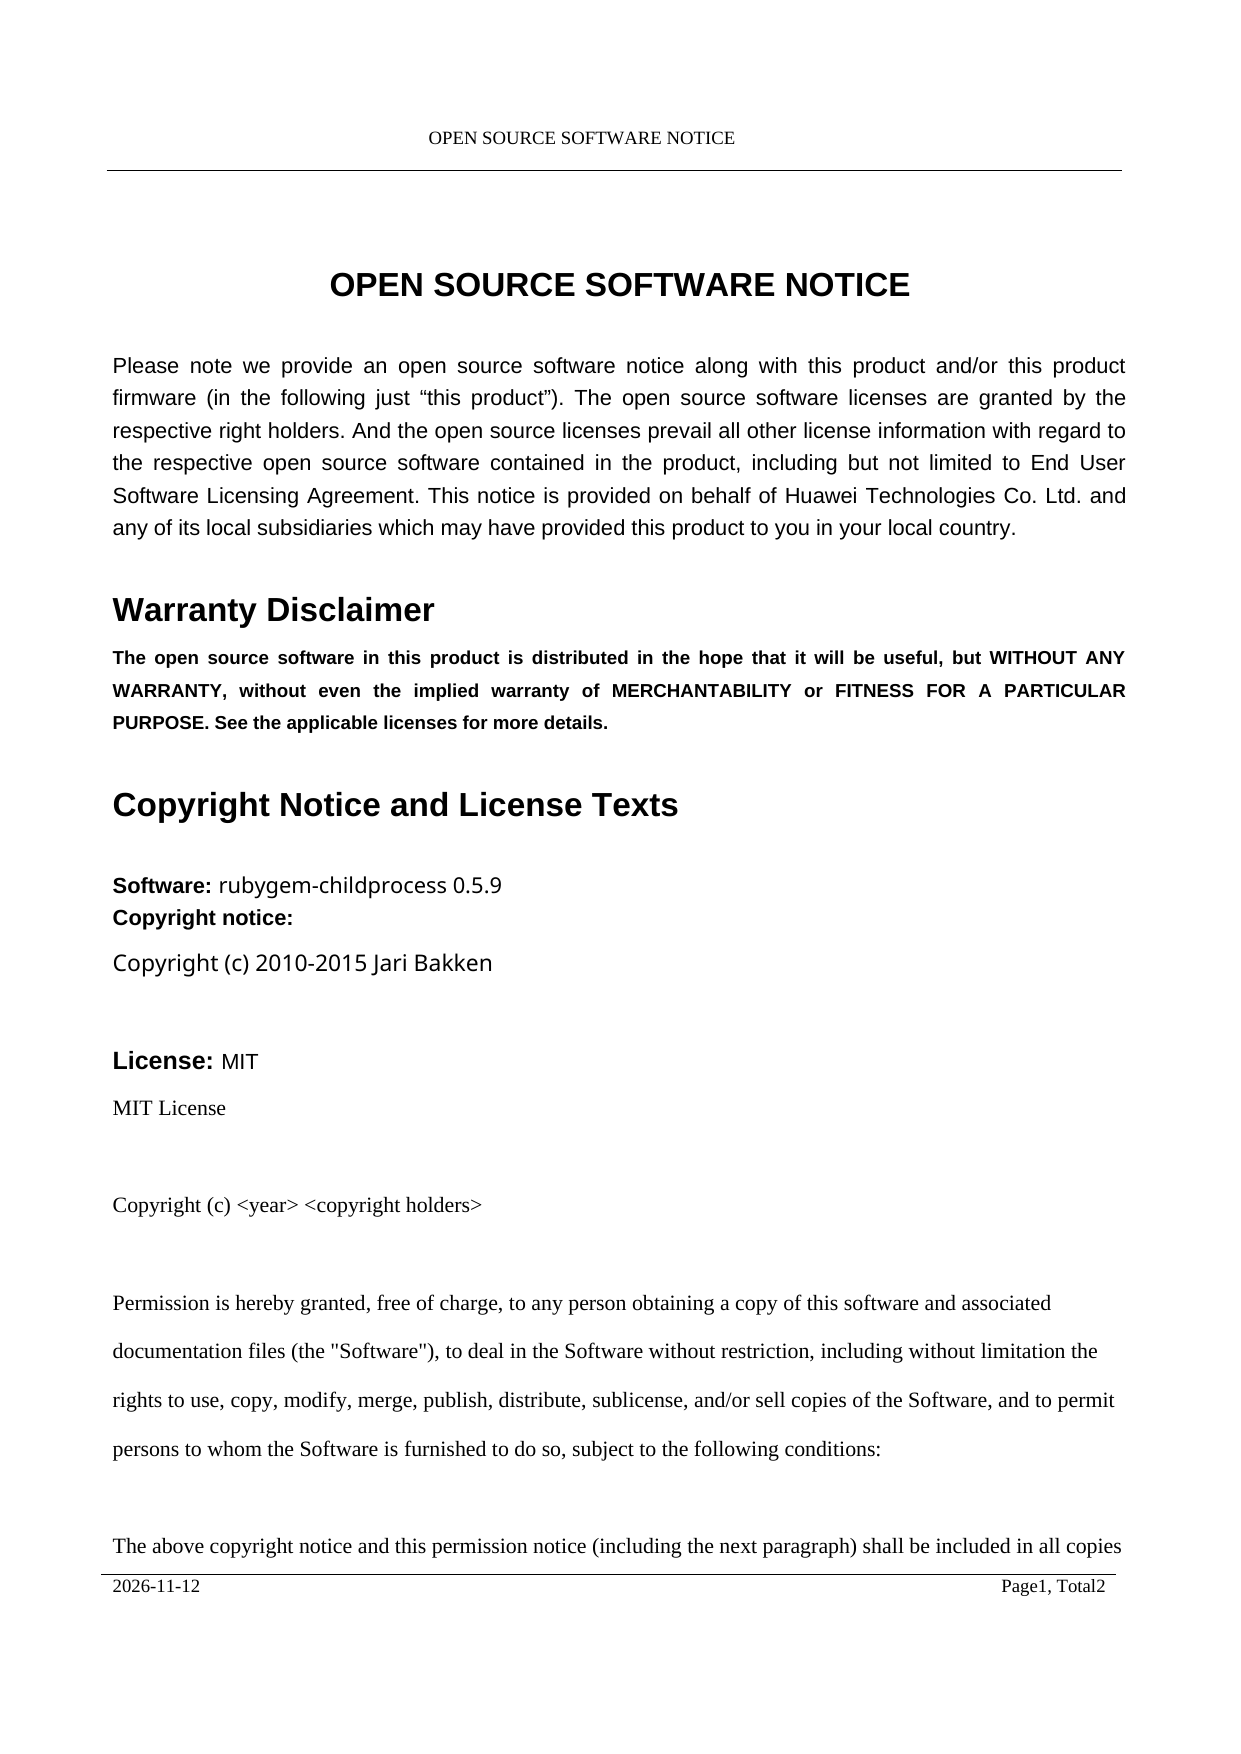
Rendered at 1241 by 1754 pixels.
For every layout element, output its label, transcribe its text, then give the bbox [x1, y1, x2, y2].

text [112, 1091, 1128, 1562]
text Copyright Notice and License Texts [112, 771, 1128, 836]
text Please note we provide an open source software notice along with this product and/or this product firmware (in the following just “this product”). The open source software licenses are granted by the respective right holders. And the open source licenses prevail all other license information with regard to the respective open source software contained in the product, including but not limited to End User Software Licensing Agreement. This notice is provided on behalf of Huawei Technologies Co. Ltd. and any of its local subsidiaries which may have provided this product to you in your local country. [112, 349, 1128, 544]
text Software: rubygem-childprocess 0.5.9 [112, 869, 1128, 901]
text Copyright notice: [112, 901, 1128, 934]
text Copyright (c) 2010-2015 Jari Bakken [112, 947, 1128, 1028]
text The open source software in this product is distributed in the hope that it will be useful, but WITHOUT ANY WARRANTY, without even the implied warranty of MERCHANTABILITY or FITNESS FOR A PARTICULAR PURPOSE. See the applicable licenses for more details. [112, 641, 1128, 739]
text Warranty Disclaimer [112, 576, 1128, 641]
text License: MIT [112, 1044, 1128, 1077]
text OPEN SOURCE SOFTWARE NOTICE [112, 251, 1128, 316]
